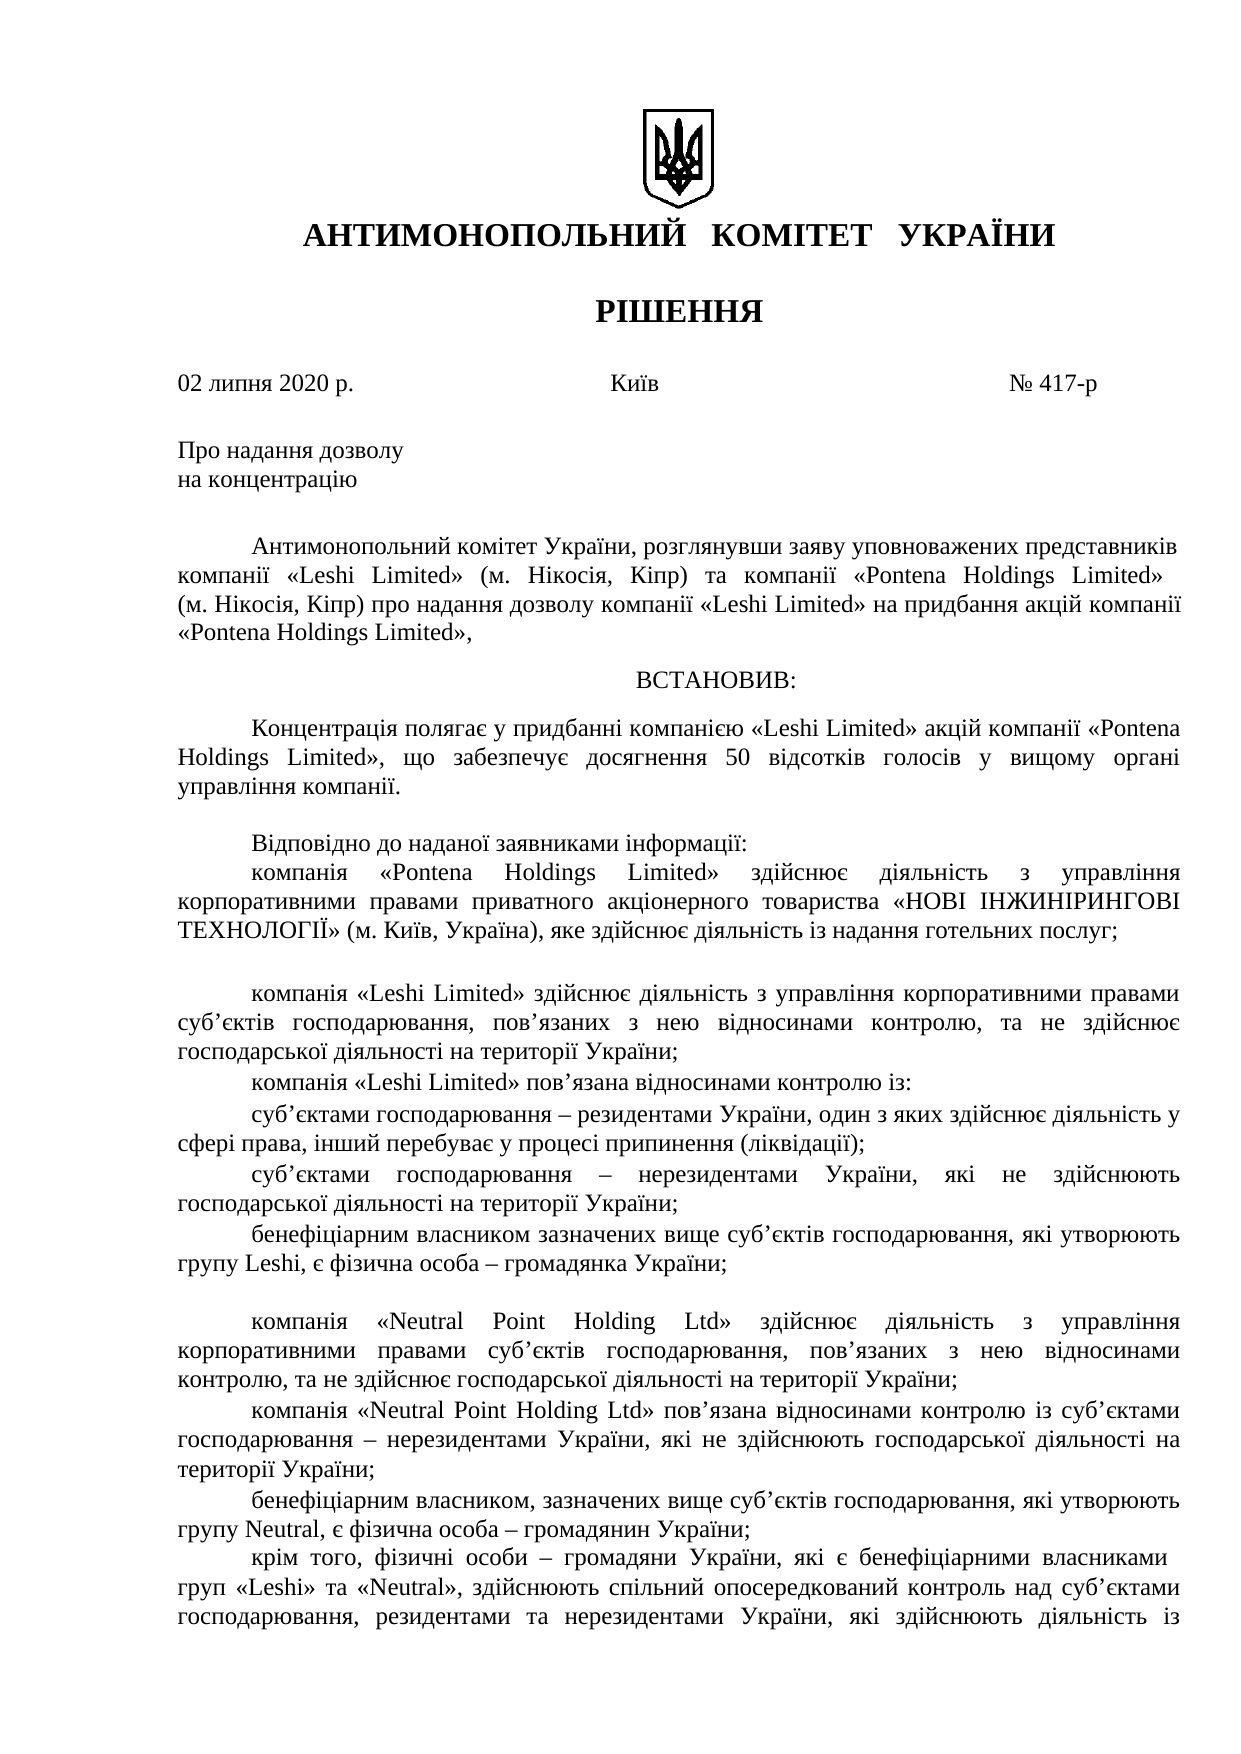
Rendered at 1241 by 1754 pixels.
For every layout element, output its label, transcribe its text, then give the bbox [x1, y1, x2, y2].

text 02 липня 2020 р. Київ № 417-р [177, 368, 1181, 397]
text компанія «Leshi Limited» пов’язана відносинами контролю із: [177, 1067, 1181, 1097]
text компанії «Leshi Limited» (м. Нікосія, Кіпр) та компанії «Pontena Holdings Limited» (м. Нікосія, Кіпр) про надання дозволу компанії «Leshi Limited» на придбання акцій компанії «Pontena Holdings Limited», [177, 560, 1181, 646]
picture [629, 103, 729, 215]
text компанія «Leshi Limited» здійснює діяльність з управління корпоративними правами суб’єктів господарювання, пов’язаних з нею відносинами контролю, та не здійснює господарської діяльності на території України; [177, 978, 1181, 1065]
text Відповідно до наданої заявниками інформації: [177, 828, 1181, 857]
text Концентрація полягає у придбанні компанією «Leshi Limited» акцій компанії «Pontena Holdings Limited», що забезпечує досягнення 50 відсотків голосів у вищому органі управління компанії. [177, 713, 1181, 799]
text АНТИМОНОПОЛЬНИЙ КОМІТЕТ УКРАЇНИ [177, 215, 1181, 253]
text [177, 1542, 1181, 1630]
text ВСТАНОВИВ: [177, 665, 1181, 694]
text компанія «Neutral Point Holding Ltd» пов’язана відносинами контролю із суб’єктами господарювання – нерезидентами України, які не здійснюють господарської діяльності на території України; [177, 1395, 1181, 1483]
text на концентрацію [177, 464, 1181, 493]
text компанія «Pontena Holdings Limited» здійснює діяльність з управління корпоративними правами приватного акціонерного товариства «НОВІ ІНЖИНІРИНГОВІ ТЕХНОЛОГІЇ» (м. Київ, Україна), яке здійснює діяльність із надання готельних послуг; [177, 857, 1181, 944]
text компанія «Neutral Point Holding Ltd» здійснює діяльність з управління корпоративними правами суб’єктів господарювання, пов’язаних з нею відносинами контролю, та не здійснює господарської діяльності на території України; [177, 1306, 1181, 1393]
text РІШЕННЯ [177, 292, 1181, 330]
text суб’єктами господарювання – нерезидентами України, які не здійснюють господарської діяльності на території України; [177, 1159, 1181, 1217]
text бенефіціарним власником, зазначених вище суб’єктів господарювання, які утворюють групу Neutral, є фізична особа – громадянин України; [177, 1485, 1181, 1542]
text бенефіціарним власником зазначених вище суб’єктів господарювання, які утворюють групу Leshi, є фізична особа – громадянка України; [177, 1219, 1181, 1277]
text Про надання дозволу [177, 435, 1181, 464]
text суб’єктами господарювання – резидентами України, один з яких здійснює діяльність у сфері права, інший перебуває у процесі припинення (ліквідації); [177, 1099, 1181, 1157]
text Антимонопольний комітет України, розглянувши заяву уповноважених представників [177, 531, 1181, 560]
